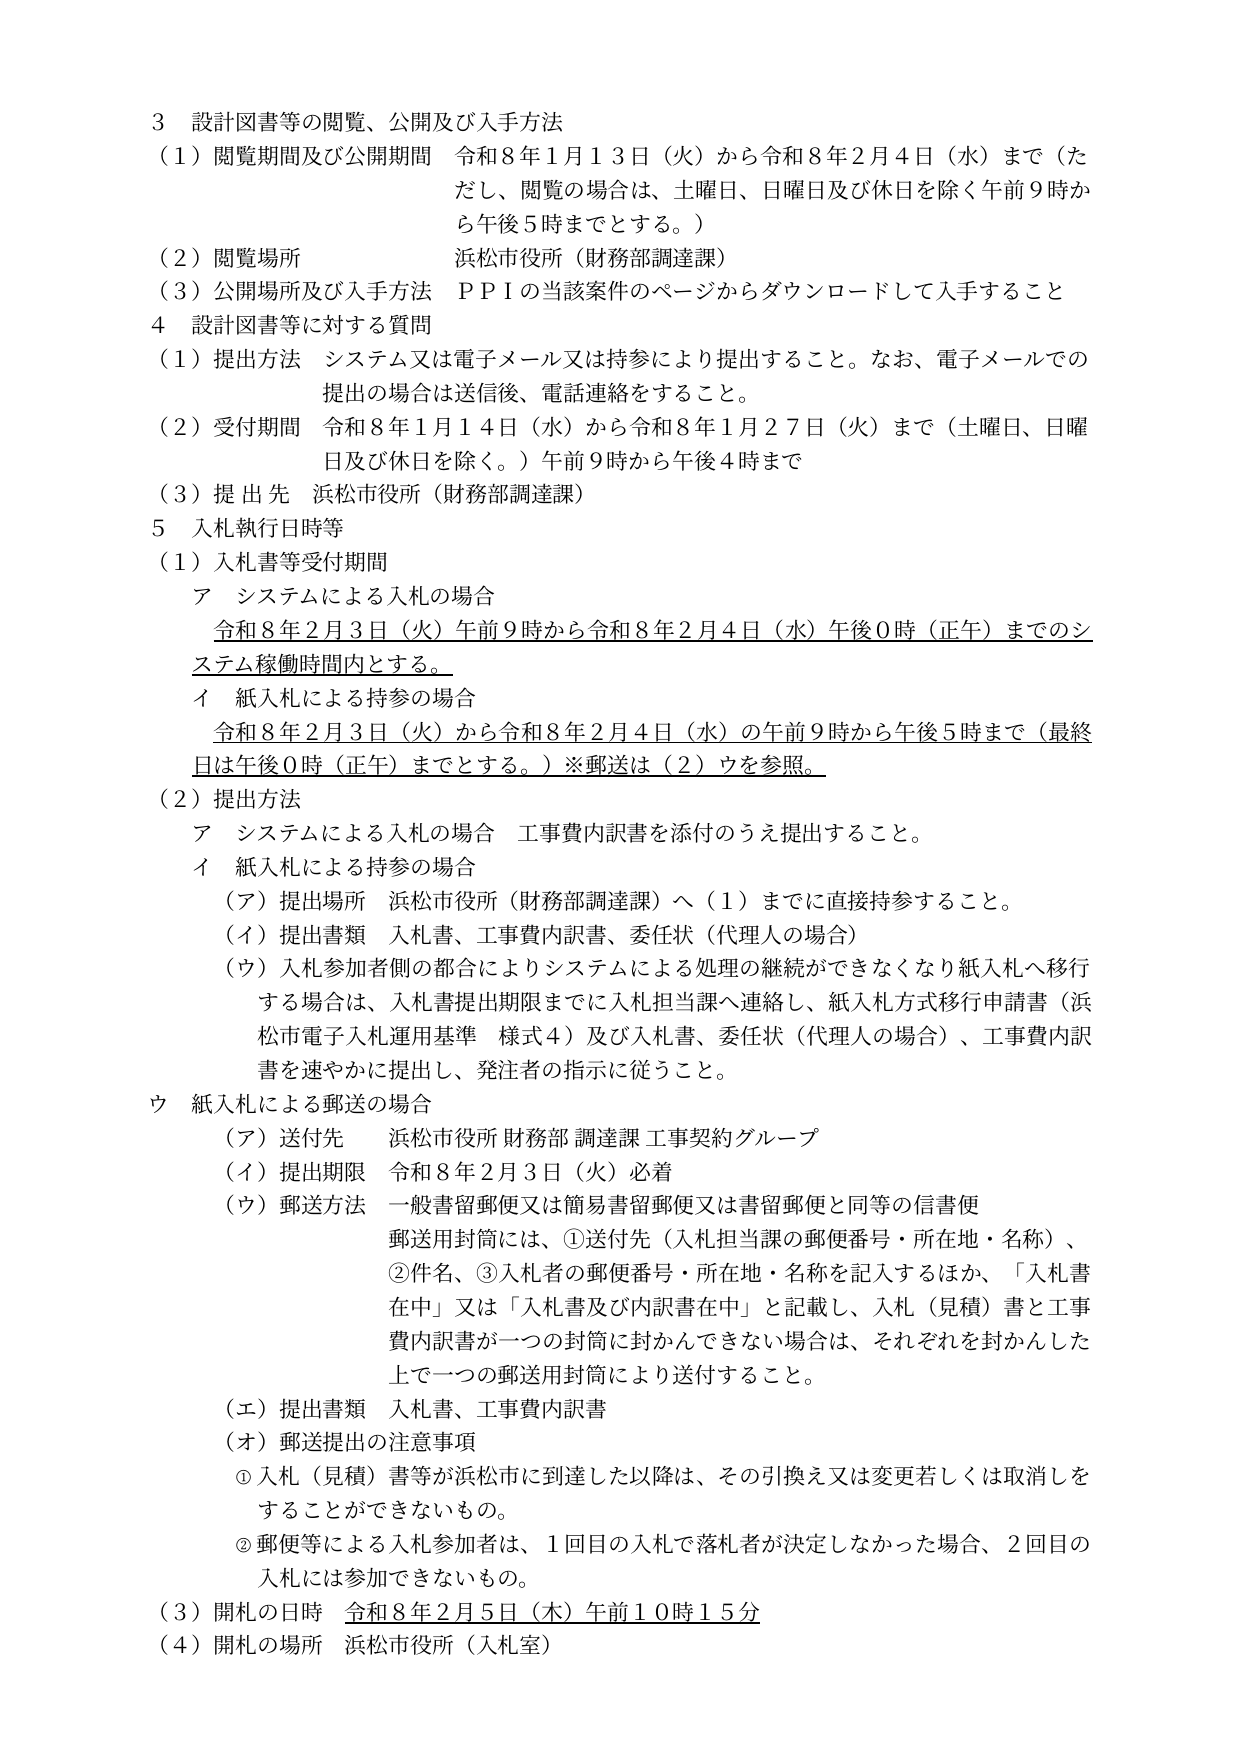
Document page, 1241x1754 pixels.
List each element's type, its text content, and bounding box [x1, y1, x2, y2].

text （ア）提出場所 浜松市役所（財務部調達課）へ（１）までに直接持参すること。 [148, 883, 1092, 917]
text ア システムによる入札の場合 [148, 578, 1092, 612]
text 郵送用封筒には、①送付先（入札担当課の郵便番号・所在地・名称）、②件名、③入札者の郵便番号・所在地・名称を記入するほか、「入札書在中」又は「入札書及び内訳書在中」と記載し、入札（見積）書と工事費内訳書が一つの封筒に封かんできない場合は、それぞれを封かんした上で一つの郵送用封筒により送付すること。 [148, 1221, 1092, 1391]
text 令和８年２月３日（火）から令和８年２月４日（水）の午前９時から午後５時まで（最終日は午後０時（正午）までとする。）※郵送は（２）ウを参照。 [192, 713, 1092, 781]
text （イ）提出書類 入札書、工事費内訳書、委任状（代理人の場合） [148, 917, 1092, 951]
text ②郵便等による入札参加者は、１回目の入札で落札者が決定しなかった場合、２回目の入札には参加できないもの。 [235, 1526, 1092, 1594]
text ４ 設計図書等に対する質問 [148, 307, 1092, 341]
text ３ 設計図書等の閲覧、公開及び入手方法 [148, 104, 1092, 138]
text ①入札（見積）書等が浜松市に到達した以降は、その引換え又は変更若しくは取消しをすることができないもの。 [235, 1458, 1092, 1526]
text イ 紙入札による持参の場合 [148, 849, 1092, 883]
text （ア）送付先 浜松市役所 財務部 調達課 工事契約グループ [148, 1120, 1092, 1154]
text （１）閲覧期間及び公開期間 令和８年１月１３日（火）から令和８年２月４日（水）まで（ただし、閲覧の場合は、土曜日、日曜日及び休日を除く午前９時から午後５時までとする。） [148, 138, 1092, 239]
text （イ）提出期限 令和８年２月３日（火）必着 [148, 1154, 1092, 1187]
text （４）開札の場所 浜松市役所（入札室） [148, 1628, 1092, 1661]
text （エ）提出書類 入札書、工事費内訳書 [148, 1391, 1092, 1424]
text （２）提出方法 [148, 781, 1092, 815]
text （ウ）入札参加者側の都合によりシステムによる処理の継続ができなくなり紙入札へ移行する場合は、入札書提出期限までに入札担当課へ連絡し、紙入札方式移行申請書（浜松市電子入札運用基準 様式４）及び入札書、委任状（代理人の場合）、工事費内訳書を速やかに提出し、発注者の指示に従うこと。 [148, 951, 1092, 1086]
text ５ 入札執行日時等 [148, 510, 1092, 544]
text （３）提 出 先 浜松市役所（財務部調達課） [148, 477, 1092, 510]
text ア システムによる入札の場合 工事費内訳書を添付のうえ提出すること。 [148, 815, 1092, 849]
text （３）開札の日時 令和８年２月５日（木）午前１０時１５分 [148, 1594, 1092, 1628]
text ウ 紙入札による郵送の場合 [148, 1086, 1092, 1120]
text （２）閲覧場所 浜松市役所（財務部調達課） [148, 239, 1092, 273]
text 令和８年２月３日（火）午前９時から令和８年２月４日（水）午後０時（正午）までのシステム稼働時間内とする。 [191, 612, 1092, 680]
text （ウ）郵送方法 一般書留郵便又は簡易書留郵便又は書留郵便と同等の信書便 [148, 1187, 1092, 1221]
text （１）入札書等受付期間 [148, 544, 1092, 578]
text （１）提出方法 システム又は電子メール又は持参により提出すること。なお、電子メールでの提出の場合は送信後、電話連絡をすること。 [148, 341, 1092, 409]
text （３）公開場所及び入手方法 ＰＰＩの当該案件のページからダウンロードして入手すること [148, 273, 1092, 307]
text イ 紙入札による持参の場合 [148, 680, 1092, 713]
text （オ）郵送提出の注意事項 [148, 1424, 1092, 1458]
text （２）受付期間 令和８年１月１４日（水）から令和８年１月２７日（火）まで（土曜日、日曜日及び休日を除く。）午前９時から午後４時まで [148, 409, 1092, 477]
